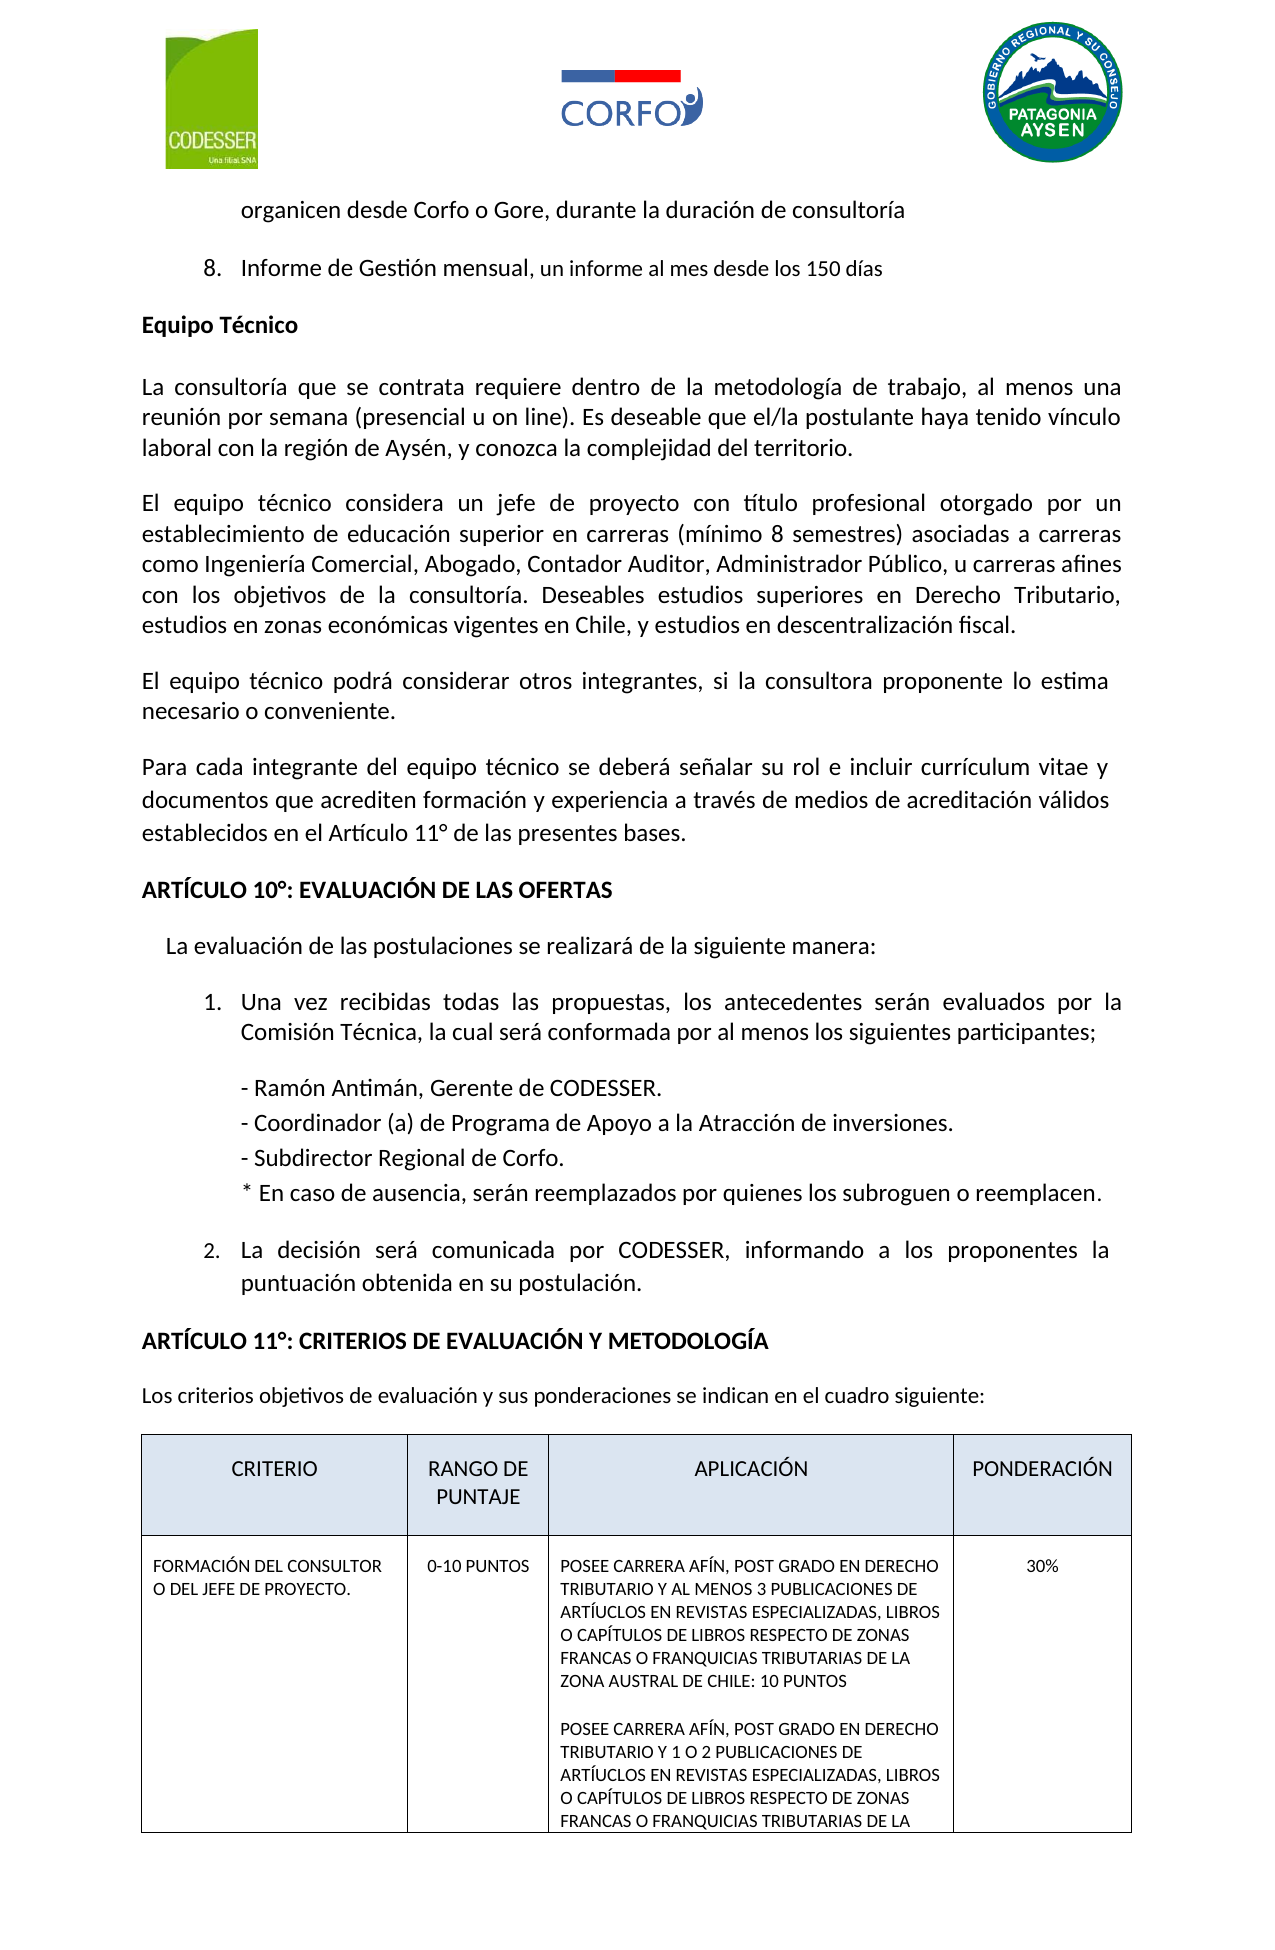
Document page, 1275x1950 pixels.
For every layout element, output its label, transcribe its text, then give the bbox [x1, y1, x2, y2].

text El equipo técnico podrá considerar otros integrantes, si la consultora proponente lo estima necesario o conveniente. [142, 665, 1110, 726]
text * En caso de ausencia, serán reemplazados por quienes los subroguen o reemplacen. [241, 1177, 1110, 1207]
subtitle El equipo técnico considera un jefe de proyecto con título profesional otorgado por un establecimiento de educación superior en carreras (mínimo 8 semestres) asociadas a carreras como Ingeniería Comercial, Abogado, Contador Auditor, Administrador Público, u carreras afines con los objetivos de la consultoría. Deseables estudios superiores en Derecho Tributario, estudios en zonas económicas vigentes en Chile, y estudios en descentralización fiscal. [142, 487, 1123, 640]
text Los criterios objetivos de evaluación y sus ponderaciones se indican en el cuadro siguiente: [142, 1381, 1123, 1409]
text - Coordinador (a) de Programa de Apoyo a la Atracción de inversiones. [241, 1107, 1123, 1137]
list Una vez recibidas todas las propuestas, los antecedentes serán evaluados por la Comisión Técnica, la cual será conformada por al menos los siguientes participantes; [203, 986, 1123, 1047]
text Para cada integrante del equipo técnico se deberá señalar su rol e incluir currículum vitae y documentos que acrediten formación y experiencia a través de medios de acreditación válidos establecidos en el Artículo 11° de las presentes bases. [142, 751, 1110, 847]
text La evaluación de las postulaciones se realizará de la siguiente manera: [166, 930, 1123, 961]
table_header PONDERACIÓN [954, 1435, 1131, 1535]
table_cell FORMACIÓN DEL CONSULTOR O DEL JEFE DE PROYECTO. [142, 1536, 407, 1832]
table_cell 0-10 PUNTOS [408, 1536, 548, 1832]
table_header APLICACIÓN [549, 1435, 953, 1535]
text - Subdirector Regional de Corfo. [241, 1142, 1123, 1172]
list Informe de Gestión mensual, un informe al mes desde los 150 días [203, 252, 1110, 282]
table_cell 30% [954, 1536, 1131, 1832]
picture [165, 29, 258, 169]
list La decisión será comunicada por CODESSER, informando a los proponentes la puntuación obtenida en su postulación. [203, 1234, 1110, 1298]
subtitle La consultoría que se contrata requiere dentro de la metodología de trabajo, al menos una reunión por semana (presencial u on line). Es deseable que el/la postulante haya tenido vínculo laboral con la región de Aysén, y conozca la complejidad del territorio. [142, 340, 1123, 462]
subtitle ARTÍCULO 11°: CRITERIOS DE EVALUACIÓN Y METODOLOGÍA [142, 1325, 1123, 1356]
text - Ramón Antimán, Gerente de CODESSER. [241, 1072, 1123, 1102]
picture [561, 70, 703, 126]
table_header RANGO DE PUNTAJE [408, 1435, 548, 1535]
text ARTÍCULO 10°: EVALUACIÓN DE LAS OFERTAS [142, 874, 1123, 905]
table_header CRITERIO [142, 1435, 407, 1535]
list Exposición presencial u online, en máximo de 2 instancias como seminarios que se organicen desde Corfo o Gore, durante la duración de consultoría [203, 194, 1110, 224]
picture [982, 21, 1123, 163]
text Equipo Técnico [142, 309, 1123, 340]
